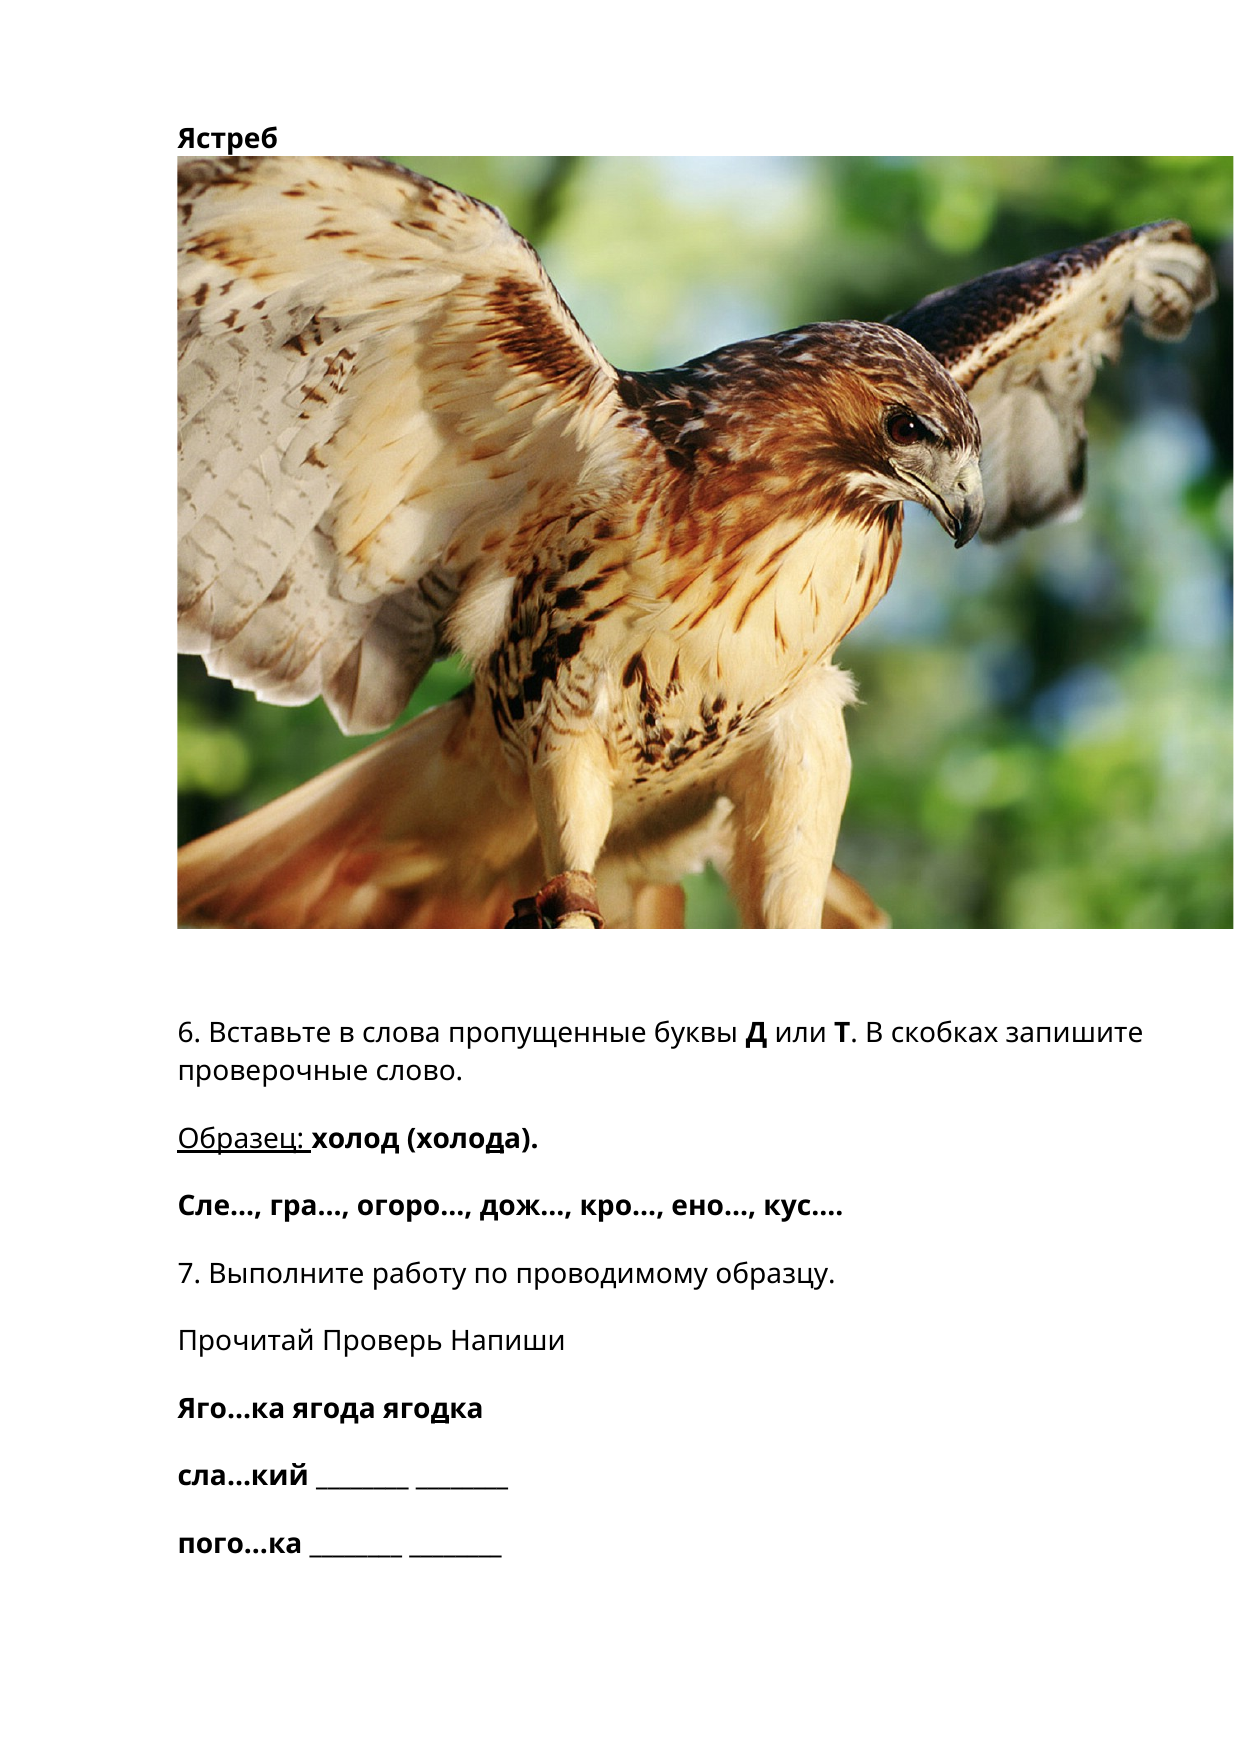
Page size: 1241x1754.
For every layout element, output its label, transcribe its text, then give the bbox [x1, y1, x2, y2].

text Сле…, гра…, огоро…, дож…, кро…, ено…, кус…. [177, 1186, 1152, 1224]
picture [177, 156, 1234, 929]
text Образец: холод (холода). [177, 1118, 1152, 1156]
text Ястреб [177, 118, 1152, 156]
text 6. Вставьте в слова пропущенные буквы Д или Т. В скобках запишите проверочные слово. [177, 1012, 1152, 1089]
text сла…кий ________ ________ [177, 1456, 1152, 1494]
text 7. Выполните работу по проводимому образцу. [177, 1253, 1152, 1291]
text пого…ка ________ ________ [177, 1523, 1152, 1561]
text Прочитай Проверь Напиши [177, 1321, 1152, 1359]
text Яго…ка ягода ягодка [177, 1388, 1152, 1426]
